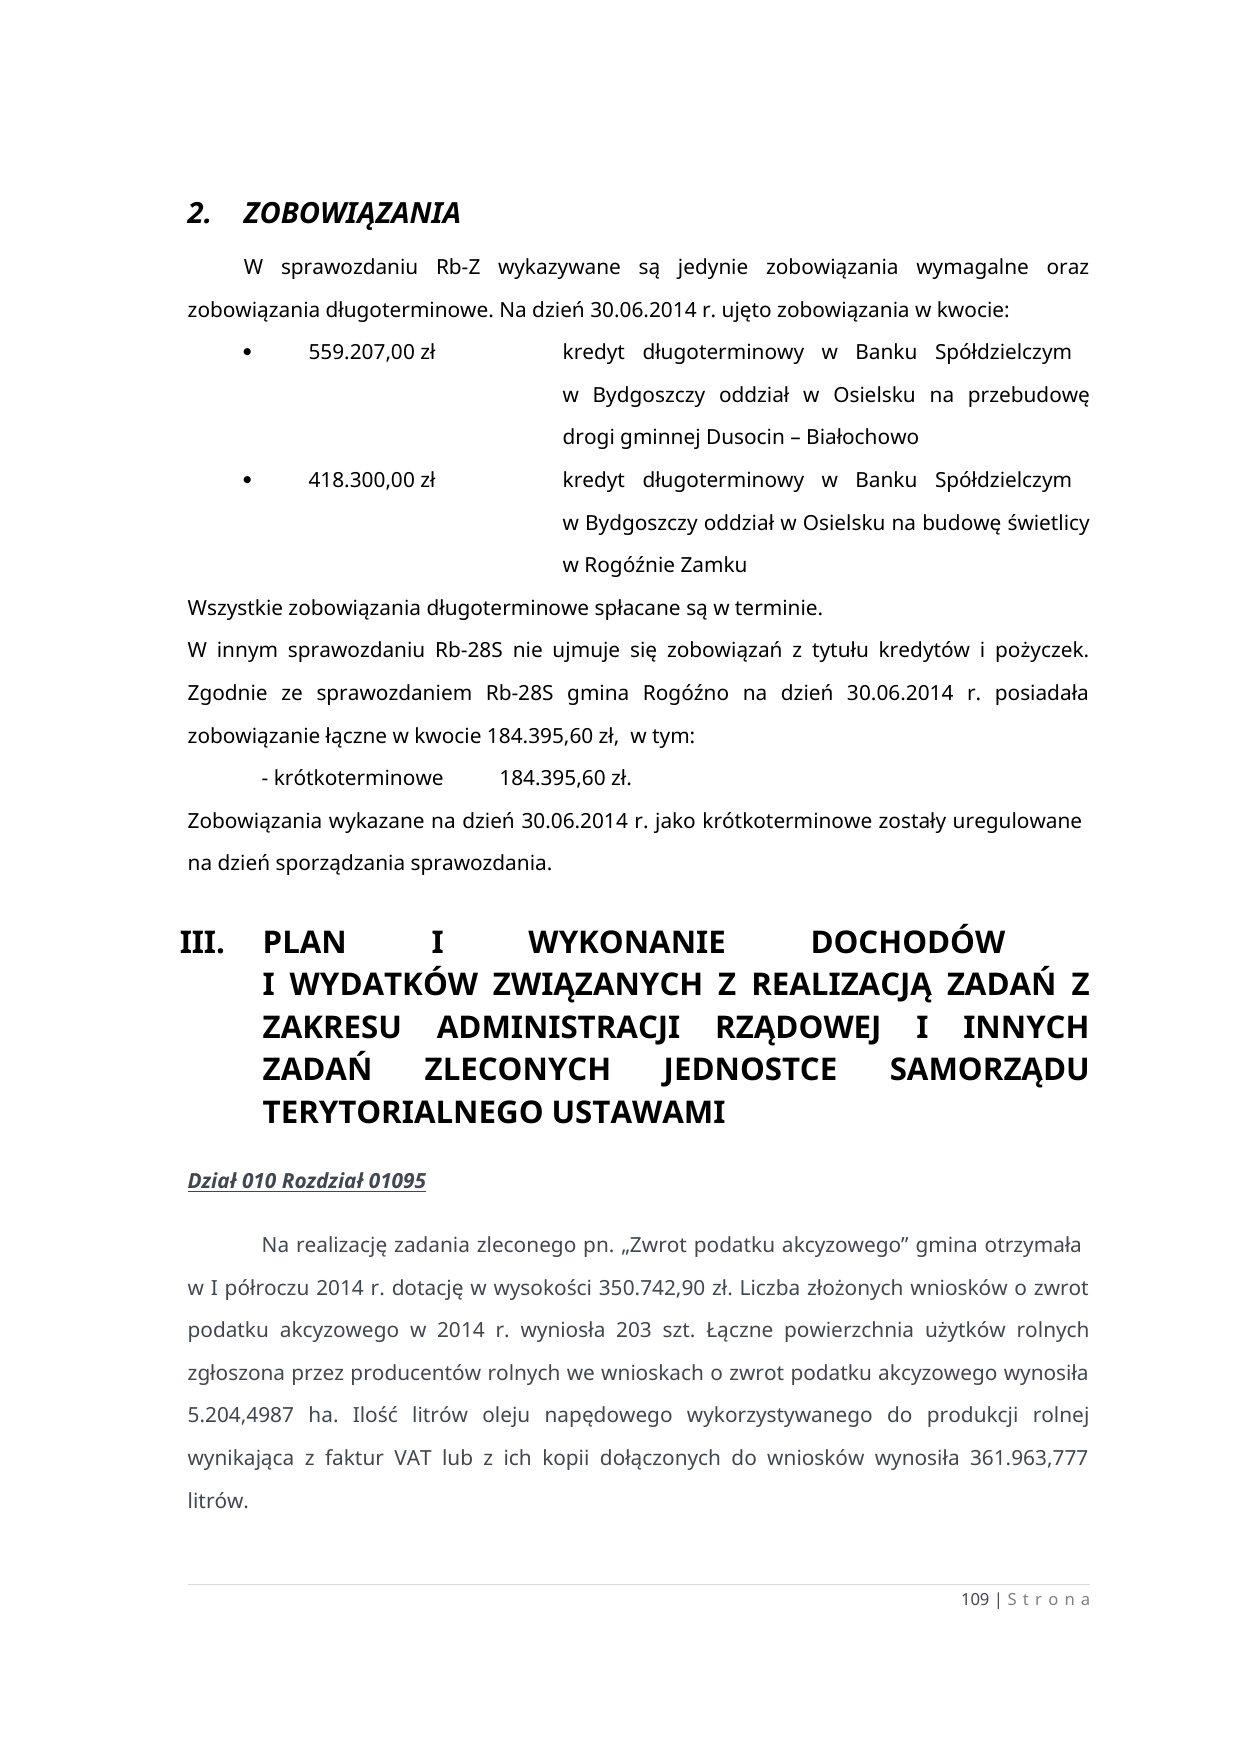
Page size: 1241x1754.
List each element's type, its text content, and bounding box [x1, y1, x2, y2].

text - krótkoterminowe 184.395,60 zł. [187, 763, 1090, 792]
text Zobowiązania wykazane na dzień 30.06.2014 r. jako krótkoterminowe zostały uregulowane na dzień sporządzania sprawozdania. [187, 806, 1090, 877]
text W innym sprawozdaniu Rb-28S nie ujmuje się zobowiązań z tytułu kredytów i pożyczek. Zgodnie ze sprawozdaniem Rb-28S gmina Rogóźno na dzień 30.06.2014 r. posiadała zobowiązanie łączne w kwocie 184.395,60 zł, w tym: [187, 636, 1090, 749]
list PLAN I WYKONANIE DOCHODÓW I WYDATKÓW ZWIĄZANYCH Z REALIZACJĄ ZADAŃ Z ZAKRESU ADMINISTRACJI RZĄDOWEJ I INNYCH ZADAŃ ZLECONYCH JEDNOSTCE SAMORZĄDU TERYTORIALNEGO USTAWAMI [225, 919, 1090, 1133]
list 559.207,00 zł kredyt długoterminowy w Banku Spółdzielczym w Bydgoszczy oddział w Osielsku na przebudowę drogi gminnej Dusocin – Białochowo [244, 337, 1090, 451]
text Wszystkie zobowiązania długoterminowe spłacane są w terminie. [187, 593, 1090, 621]
text W sprawozdaniu Rb-Z wykazywane są jedynie zobowiązania wymagalne oraz zobowiązania długoterminowe. Na dzień 30.06.2014 r. ujęto zobowiązania w kwocie: [187, 252, 1090, 323]
text Dział 010 Rozdział 01095 [187, 1167, 1090, 1195]
text Na realizację zadania zleconego pn. „Zwrot podatku akcyzowego” gmina otrzymała w I półroczu 2014 r. dotację w wysokości 350.742,90 zł. Liczba złożonych wniosków o zwrot podatku akcyzowego w 2014 r. wyniosła 203 szt. Łączne powierzchnia użytków rolnych zgłoszona przez producentów rolnych we wnioskach o zwrot podatku akcyzowego wynosiła 5.204,4987 ha. Ilość litrów oleju napędowego wykorzystywanego do produkcji rolnej wynikająca z faktur VAT lub z ich kopii dołączonych do wniosków wynosiła 361.963,777 litrów. [187, 1230, 1090, 1514]
list 418.300,00 zł kredyt długoterminowy w Banku Spółdzielczym w Bydgoszczy oddział w Osielsku na budowę świetlicy w Rogóźnie Zamku [244, 465, 1090, 579]
list ZOBOWIĄZANIA [187, 193, 1090, 232]
